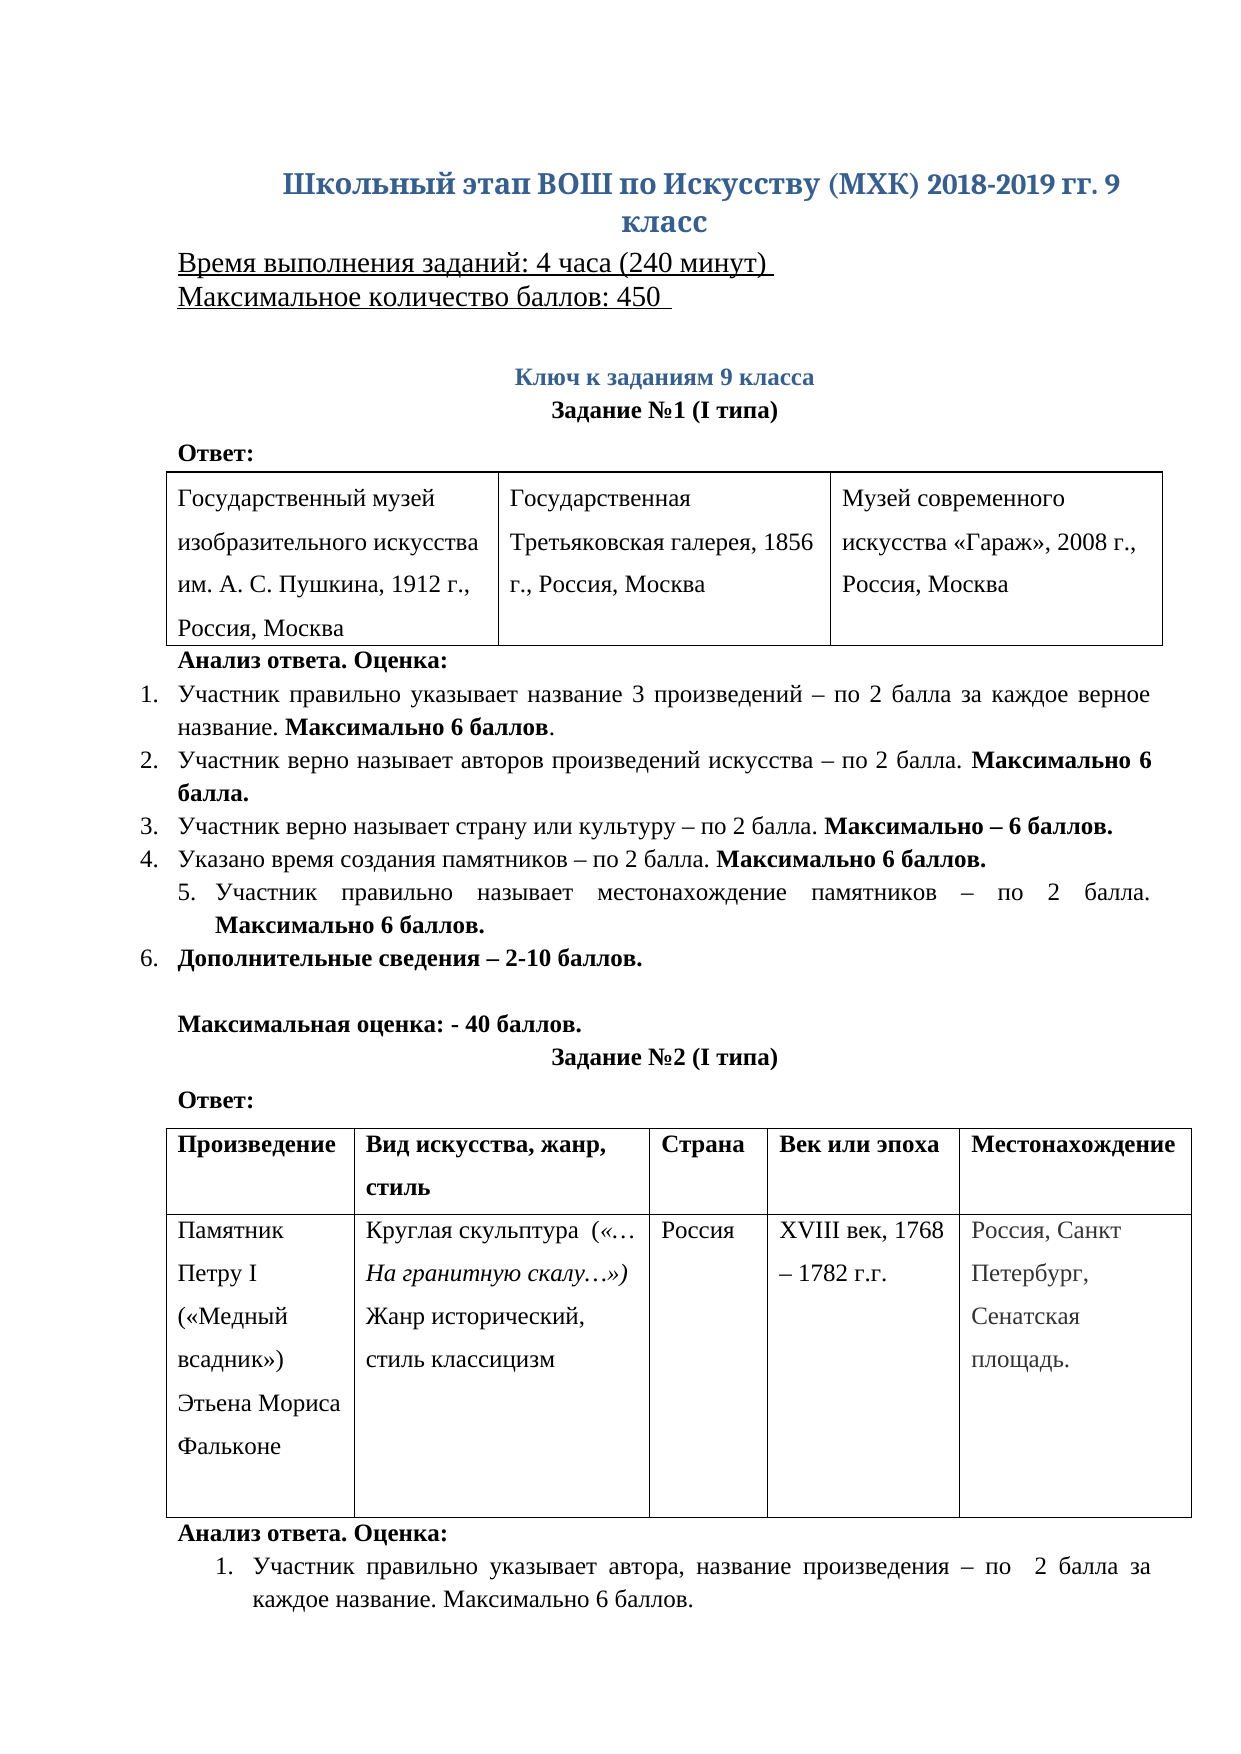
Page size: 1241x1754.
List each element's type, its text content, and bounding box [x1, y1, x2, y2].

table_cell Россия, Санкт Петербург, Сенатская площадь. [960, 1215, 1191, 1517]
text Задание №2 (I типа) [177, 1042, 1152, 1071]
text Максимальная оценка: - 40 баллов. [177, 1009, 1152, 1038]
table_header Страна [650, 1129, 767, 1214]
table_header Произведение [167, 1129, 354, 1214]
table_header Государственный музей изобразительного искусства им. А. С. Пушкина, 1912 г., Россия, Москва [167, 473, 498, 644]
list Дополнительные сведения – 2-10 баллов. [140, 943, 1152, 972]
subtitle Школьный этап ВОШ по Искусству (МХК) 2018-2019 гг. 9 класс [177, 168, 1152, 240]
text Ответ: [177, 438, 1152, 467]
list Участник верно называет страну или культуру – по 2 балла. Максимально – 6 баллов. [140, 811, 1152, 839]
list Анализ ответа. Оценка: [177, 1518, 1152, 1547]
table_header Музей современного искусства «Гараж», 2008 г., Россия, Москва [831, 473, 1162, 644]
list Указано время создания памятников – по 2 балла. Максимально 6 баллов. [140, 844, 1152, 872]
text Время выполнения заданий: 4 часа (240 минут) [177, 245, 1152, 279]
list Участник правильно указывает автора, название произведения – по 2 балла за каждое название. Максимально 6 баллов. [215, 1551, 1152, 1613]
table_header Государственная Третьяковская галерея, 1856 г., Россия, Москва [499, 473, 830, 644]
table_cell ХVIII век, 1768 – 1782 г.г. [768, 1215, 959, 1517]
table_header Век или эпоха [768, 1129, 959, 1214]
list Участник правильно называет местонахождение памятников – по 2 балла. Максимально 6 баллов. [177, 877, 1152, 938]
subtitle Ключ к заданиям 9 класса [177, 362, 1152, 391]
table_header Местонахождение [960, 1129, 1191, 1214]
table_cell Круглая скульптура («…На гранитную скалу…») Жанр исторический, стиль классицизм [355, 1215, 649, 1517]
table_cell Россия [650, 1215, 767, 1517]
text Ответ: [177, 1085, 1152, 1114]
table_cell Памятник Петру I («Медный всадник») Этьена Мориса Фальконе [167, 1215, 354, 1517]
text Максимальное количество баллов: 450 [177, 279, 1152, 312]
list Участник правильно указывает название 3 произведений – по 2 балла за каждое верное название. Максимально 6 баллов. [140, 679, 1152, 740]
list Участник верно называет авторов произведений искусства – по 2 балла. Максимально 6 балла. [140, 745, 1152, 806]
list Анализ ответа. Оценка: [177, 646, 1152, 674]
table_header Вид искусства, жанр, стиль [355, 1129, 649, 1214]
text Задание №1 (I типа) [177, 395, 1152, 424]
